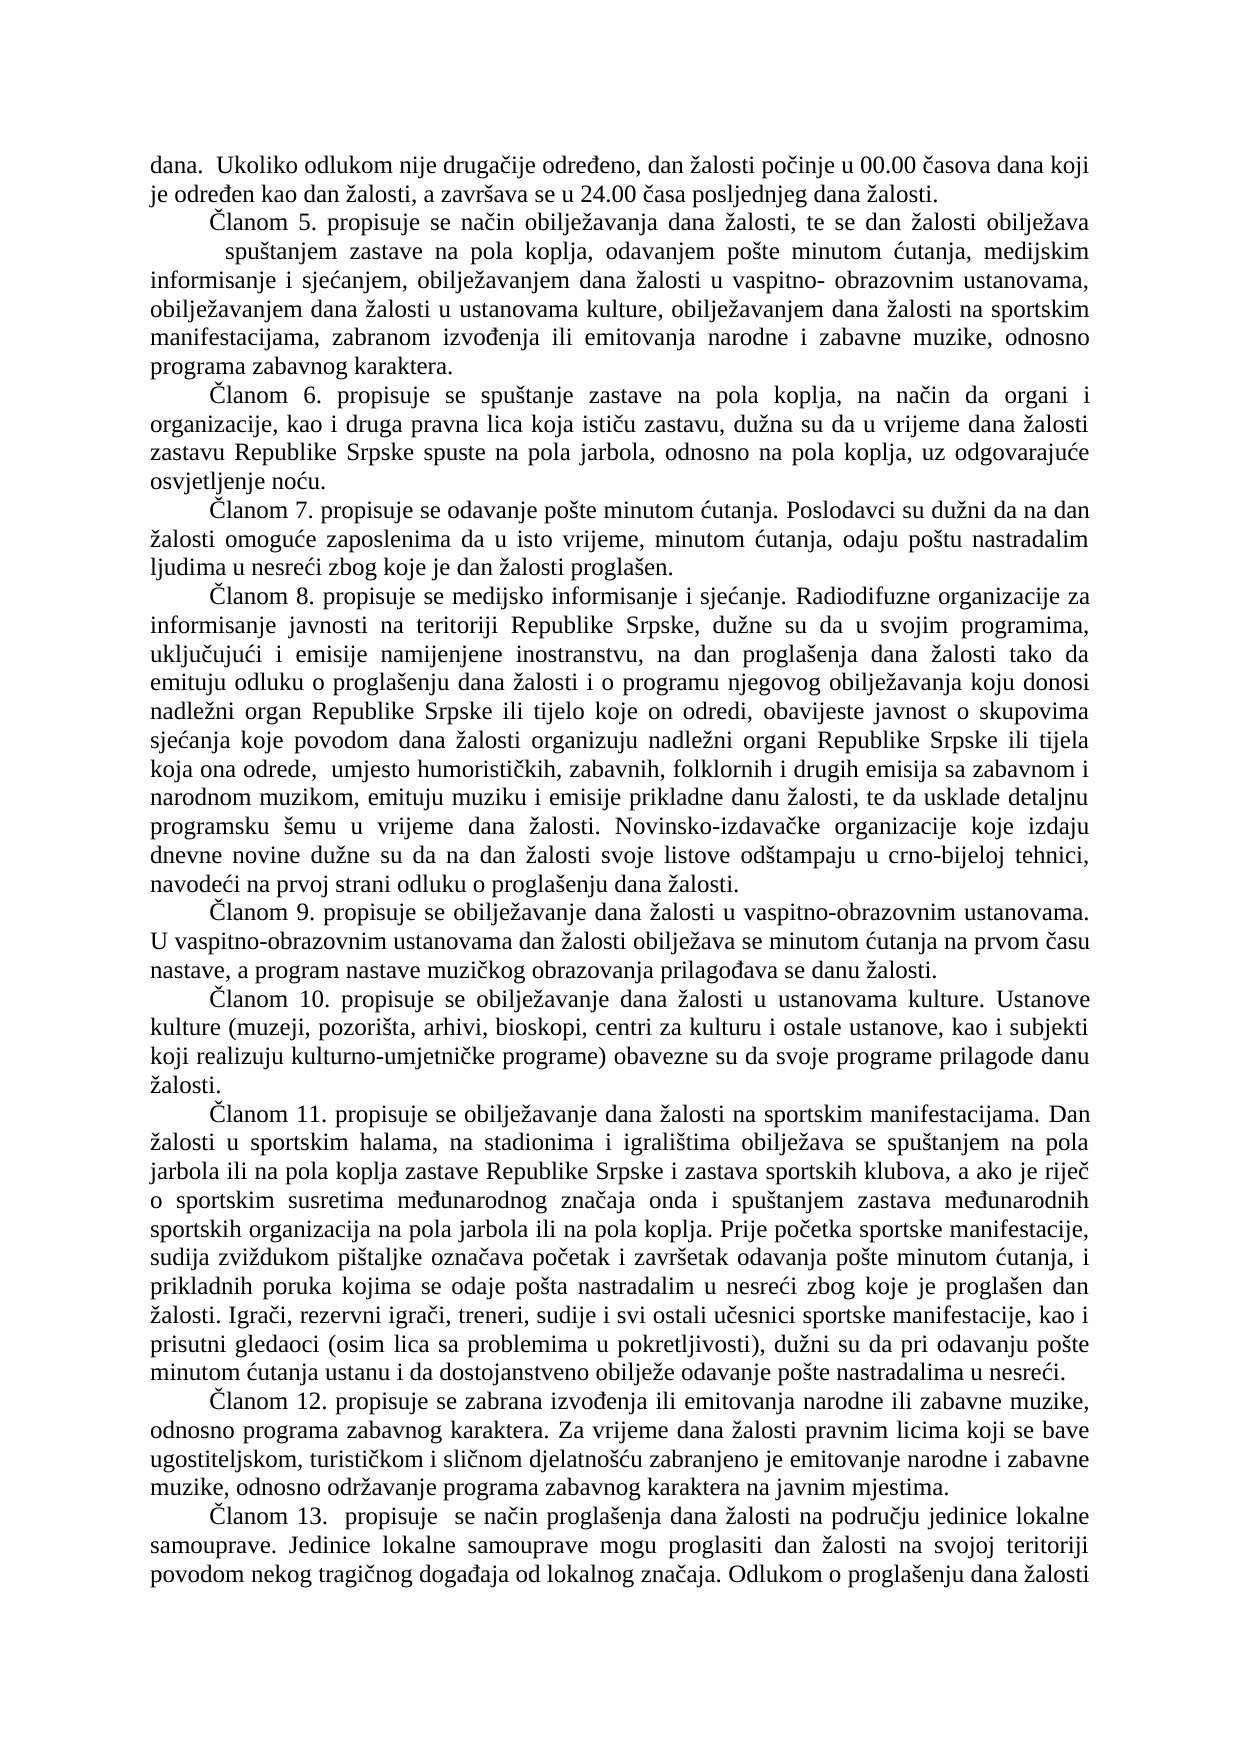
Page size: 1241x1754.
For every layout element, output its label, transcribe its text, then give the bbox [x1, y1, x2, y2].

text Članom 8. propisuje se medijsko informisanje i sjećanje. Radiodifuzne organizacije za informisanje javnosti na teritoriji Republike Srpske, dužne su da u svojim programima, uključujući i emisije namijenjene inostranstvu, na dan proglašenja dana žalosti tako da emituju odluku o proglašenju dana žalosti i o programu njegovog obilježavanja koju donosi nadležni organ Republike Srpske ili tijelo koje on odredi, obavijeste javnost o skupovima sjećanja koje povodom dana žalosti organizuju nadležni organi Republike Srpske ili tijela koja ona odrede, umjesto humorističkih, zabavnih, folklornih i drugih emisija sa zabavnom i narodnom muzikom, emituju muziku i emisije prikladne danu žalosti, te da usklade detaljnu programsku šemu u vrijeme dana žalosti. Novinsko-izdavačke organizacije koje izdaju dnevne novine dužne su da na dan žalosti svoje listove odštampaju u crno-bijeloj tehnici, navodeći na prvoj strani odluku o proglašenju dana žalosti. [150, 581, 1090, 897]
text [150, 1501, 1090, 1587]
text Članom 9. propisuje se obilježavanje dana žalosti u vaspitno-obrazovnim ustanovama. U vaspitno-obrazovnim ustanovama dan žalosti obilježava se minutom ćutanja na prvom času nastave, a program nastave muzičkog obrazovanja prilagođava se danu žalosti. [150, 897, 1090, 984]
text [150, 150, 1090, 207]
text Članom 10. propisuje se obilježavanje dana žalosti u ustanovama kulture. Ustanove kulture (muzeji, pozorišta, arhivi, bioskopi, centri za kulturu i ostale ustanove, kao i subjekti koji realizuju kulturno-umjetničke programe) obavezne su da svoje programe prilagode danu žalosti. [150, 984, 1090, 1099]
text Članom 12. propisuje se zabrana izvođenja ili emitovanja narodne ili zabavne muzike, odnosno programa zabavnog karaktera. Za vrijeme dana žalosti pravnim licima koji se bave ugostiteljskom, turističkom i sličnom djelatnošću zabranjeno je emitovanje narodne i zabavne muzike, odnosno održavanje programa zabavnog karaktera na javnim mjestima. [150, 1386, 1090, 1501]
text Članom 11. propisuje se obilježavanje dana žalosti na sportskim manifestacijama. Dan žalosti u sportskim halama, na stadionima i igralištima obilježava se spuštanjem na pola jarbola ili na pola koplja zastave Republike Srpske i zastava sportskih klubova, a ako je riječ o sportskim susretima međunarodnog značaja onda i spuštanjem zastava međunarodnih sportskih organizacija na pola jarbola ili na pola koplja. Prije početka sportske manifestacije, sudija zviždukom pištaljke označava početak i završetak odavanja pošte minutom ćutanja, i prikladnih poruka kojima se odaje pošta nastradalim u nesreći zbog koje je proglašen dan žalosti. Igrači, rezervni igrači, treneri, sudije i svi ostali učesnici sportske manifestacije, kao i prisutni gledaoci (osim lica sa problemima u pokretljivosti), dužni su da pri odavanju pošte minutom ćutanja ustanu i da dostojanstveno obilježe odavanje pošte nastradalima u nesreći. [150, 1099, 1090, 1386]
text Članom 7. propisuje se odavanje pošte minutom ćutanja. Poslodavci su dužni da na dan žalosti omoguće zaposlenima da u isto vrijeme, minutom ćutanja, odaju poštu nastradalim ljudima u nesreći zbog koje je dan žalosti proglašen. [150, 495, 1090, 581]
text Članom 5. propisuje se način obilježavanja dana žalosti, te se dan žalosti obilježava spuštanjem zastave na pola koplja, odavanjem pošte minutom ćutanja, medijskim informisanje i sjećanjem, obilježavanjem dana žalosti u vaspitno- obrazovnim ustanovama, obilježavanjem dana žalosti u ustanovama kulture, obilježavanjem dana žalosti na sportskim manifestacijama, zabranom izvođenja ili emitovanja narodne i zabavne muzike, odnosno programa zabavnog karaktera. [150, 207, 1090, 380]
text Članom 6. propisuje se spuštanje zastave na pola koplja, na način da organi i organizacije, kao i druga pravna lica koja ističu zastavu, dužna su da u vrijeme dana žalosti zastavu Republike Srpske spuste na pola jarbola, odnosno na pola koplja, uz odgovarajuće osvjetljenje noću. [150, 380, 1090, 495]
